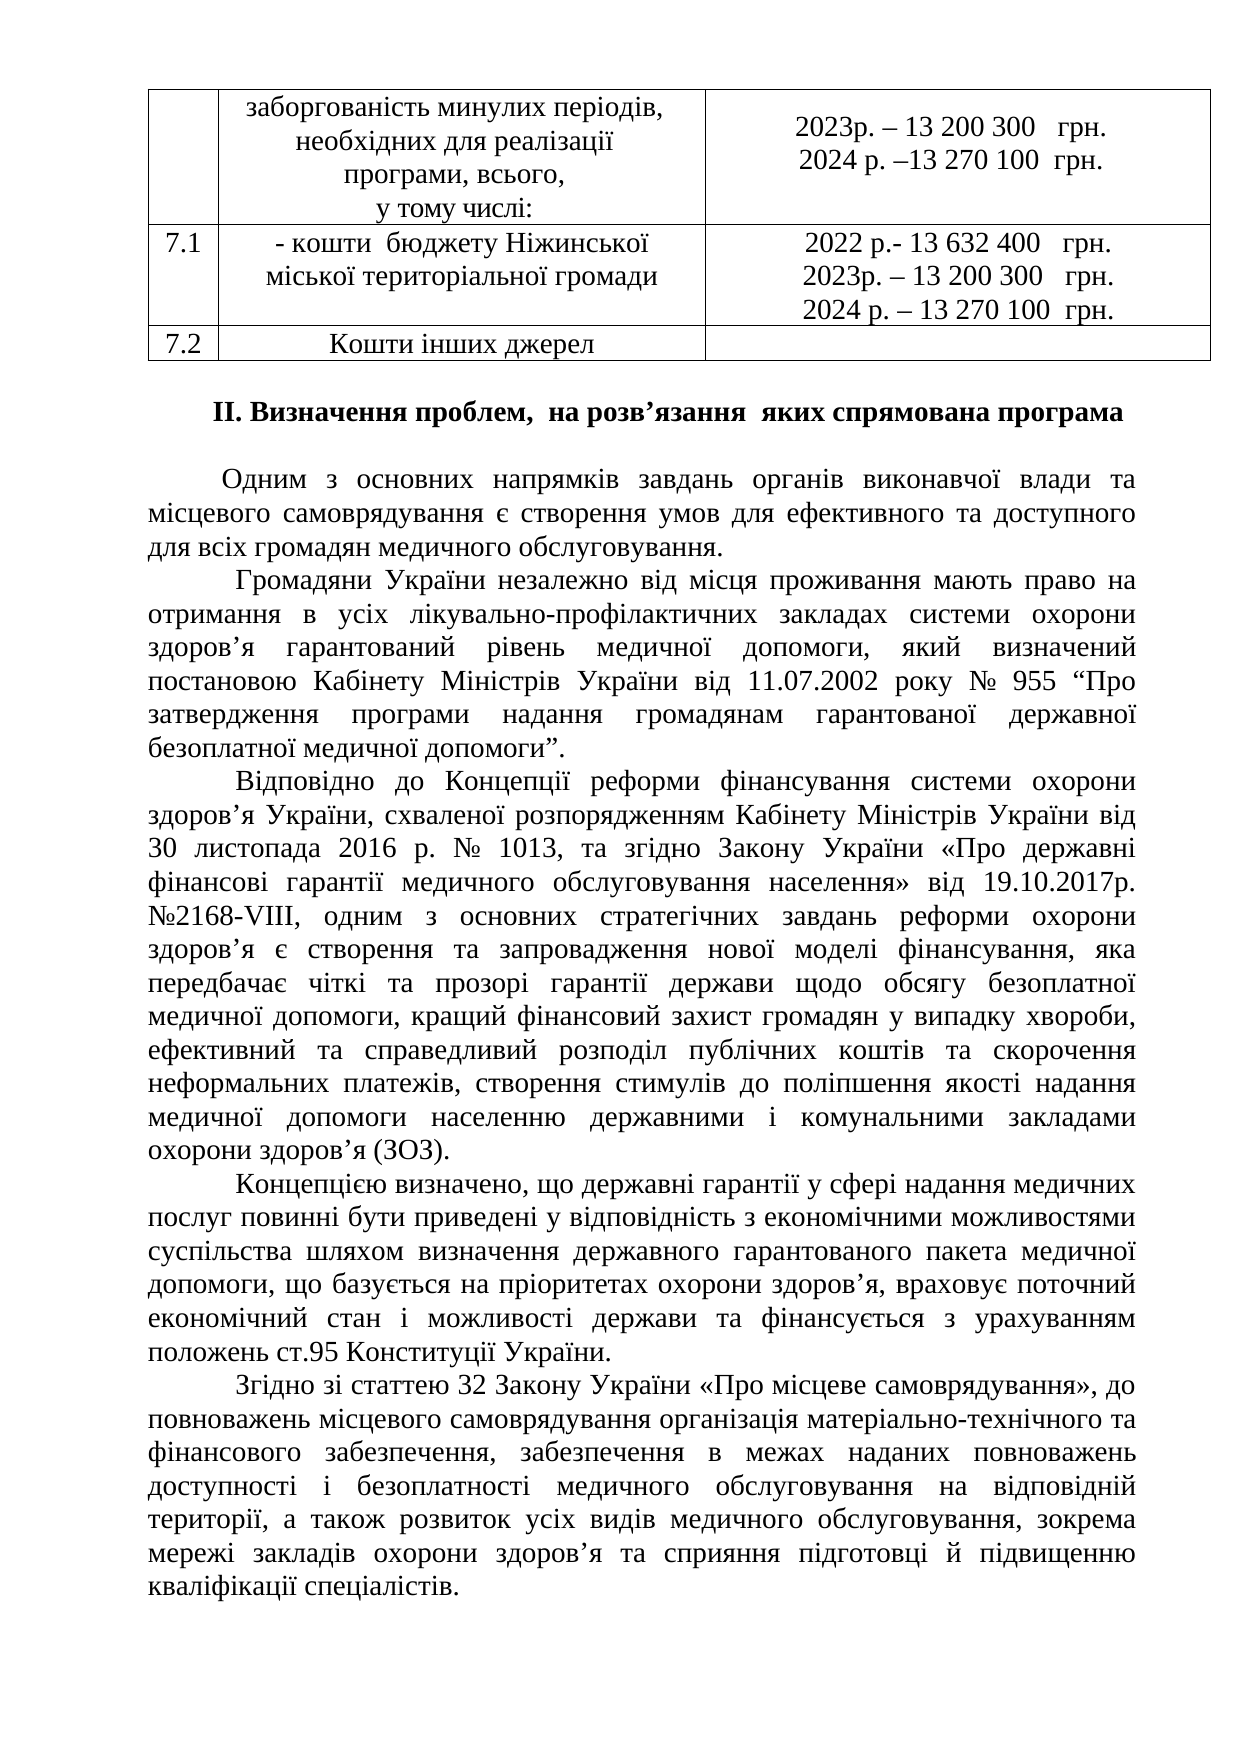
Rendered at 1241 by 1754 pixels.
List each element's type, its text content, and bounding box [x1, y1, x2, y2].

text Концепцією визначено, що державні гарантії у сфері надання медичних послуг повинні бути приведені у відповідність з економічними можливостями суспільства шляхом визначення державного гарантованого пакета медичної допомоги, що базується на пріоритетах охорони здоров’я, враховує поточний економічний стан і можливості держави та фінансується з урахуванням положень ст.95 Конституції України. [148, 1166, 1137, 1367]
table_cell [706, 326, 1210, 360]
text ІІ. Визначення проблем, на розв’язання яких спрямована програма [148, 394, 1137, 428]
text Згідно зі статтею 32 Закону України «Про місцеве самоврядування», до повноважень місцевого самоврядування організація матеріально-технічного та фінансового забезпечення, забезпечення в межах наданих повноважень доступності і безоплатності медичного обслуговування на відповідній території, а також розвиток усіх видів медичного обслуговування, зокрема мережі закладів охорони здоров’я та сприяння підготовці й підвищенню кваліфікації спеціалістів. [148, 1367, 1137, 1602]
table_cell 7.1 [149, 225, 218, 325]
text Громадяни України незалежно від місця проживання мають право на отримання в усіх лікувально-профілактичних закладах системи охорони здоров’я гарантований рівень медичної допомоги, який визначений постановою Кабінету Міністрів України від 11.07.2002 року № 955 “Про затвердження програми надання громадянам гарантованої державної безоплатної медичної допомоги”. [148, 562, 1137, 763]
text Одним з основних напрямків завдань органів виконавчої влади та місцевого самоврядування є створення умов для ефективного та доступного для всіх громадян медичного обслуговування. [148, 462, 1137, 562]
table_cell 7.2 [149, 326, 218, 360]
table_cell Кошти інших джерел [219, 326, 705, 360]
table_cell 2022 р.- 13 632 400 грн. 2023р. – 13 200 300 грн. 2024 р. – 13 270 100 грн. [706, 225, 1210, 325]
text Відповідно до Концепції реформи фінансування системи охорони здоров’я України, схваленої розпорядженням Кабінету Міністрів України від 30 листопада 2016 р. № 1013, та згідно Закону України «Про державні фінансові гарантії медичного обслуговування населення» від 19.10.2017р. №2168-VIII, одним з основних стратегічних завдань реформи охорони здоров’я є створення та запровадження нової моделі фінансування, яка передбачає чіткі та прозорі гарантії держави щодо обсягу безоплатної медичної допомоги, кращий фінансовий захист громадян у випадку хвороби, ефективний та справедливий розподіл публічних коштів та скорочення неформальних платежів, створення стимулів до поліпшення якості надання медичної допомоги населенню державними і комунальними закладами охорони здоров’я (ЗОЗ). [148, 763, 1137, 1166]
table_cell 7 [149, 90, 218, 224]
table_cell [219, 90, 705, 224]
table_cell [706, 90, 1210, 224]
table_cell - кошти бюджету Ніжинської міської територіальної громади [219, 225, 705, 325]
